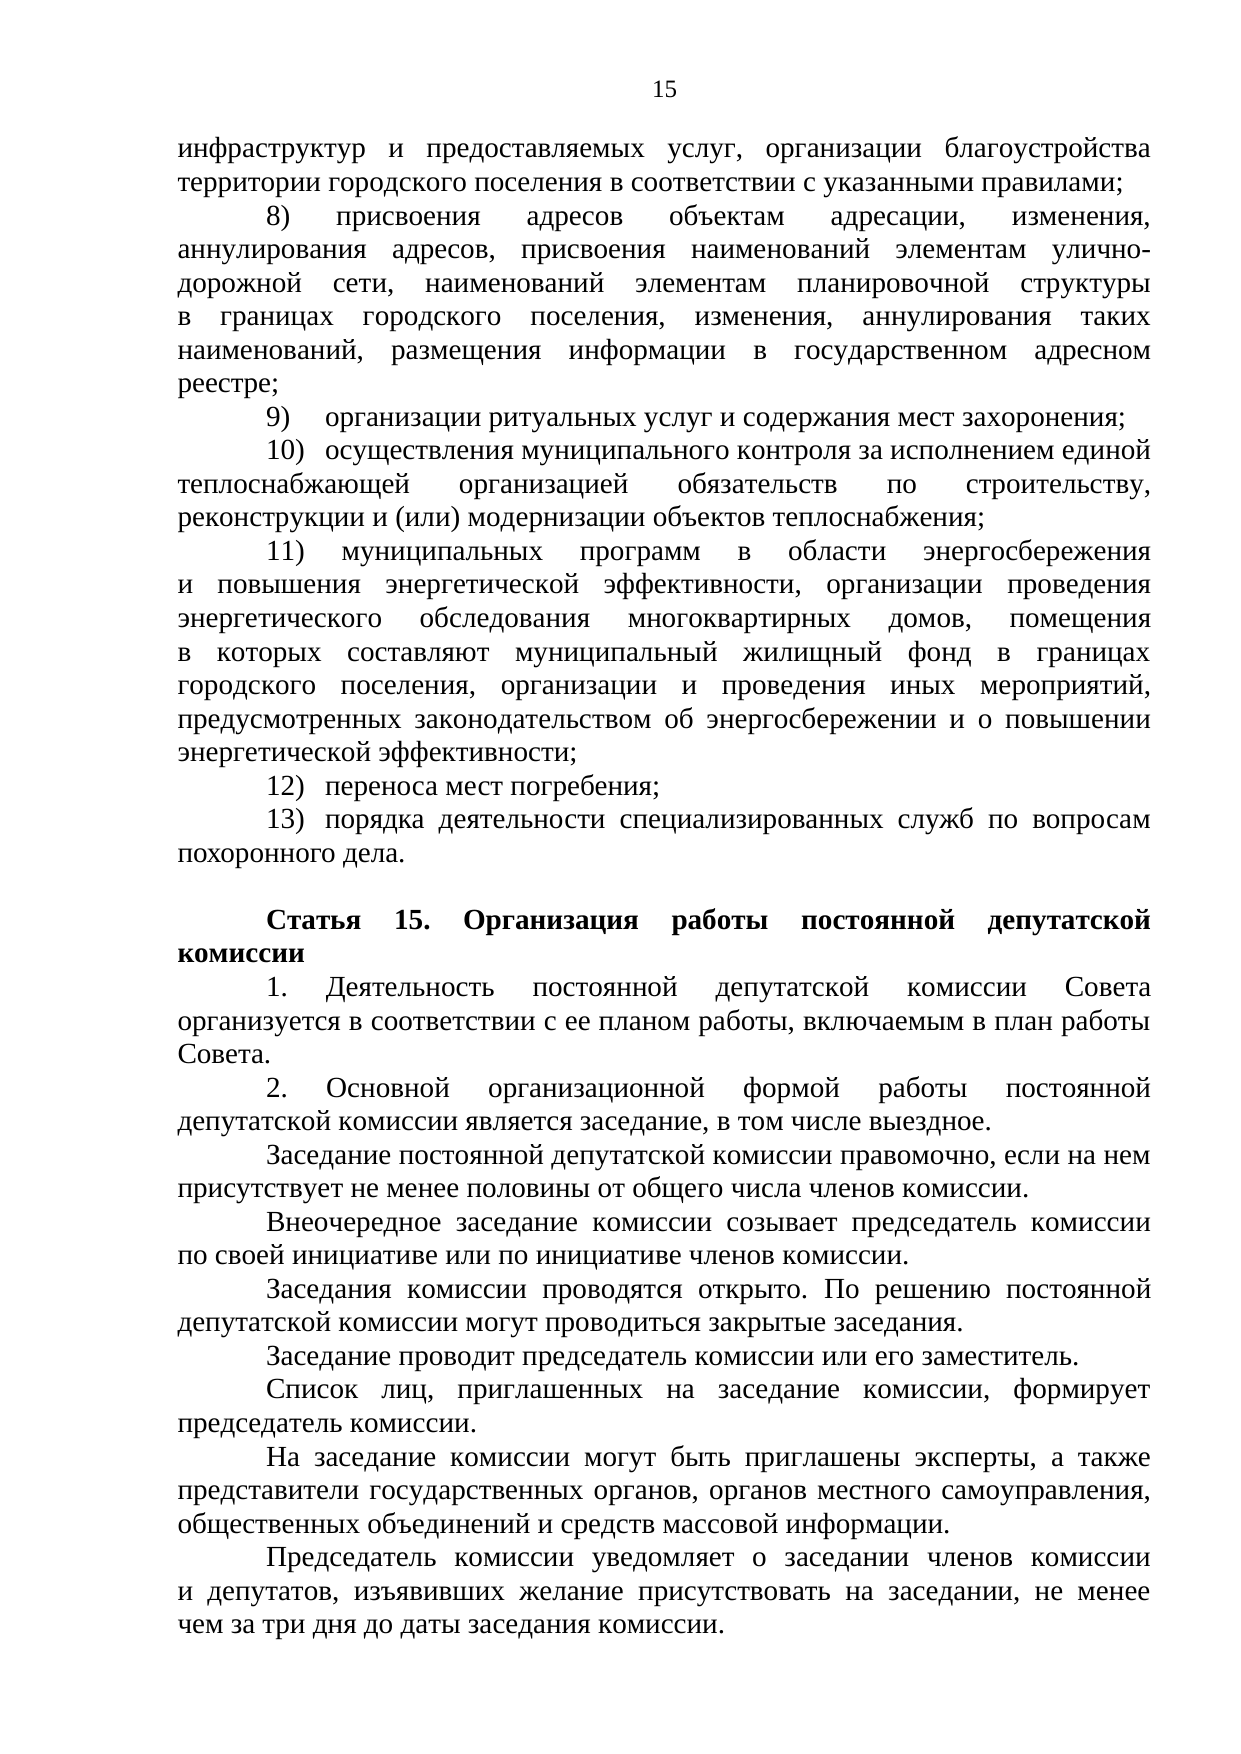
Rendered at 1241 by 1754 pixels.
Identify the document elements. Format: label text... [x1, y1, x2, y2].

text Заседание постоянной депутатской комиссии правомочно, если на нем присутствует не менее половины от общего числа членов комиссии. [177, 1137, 1152, 1204]
text Внеочередное заседание комиссии созывает председатель комиссии по своей инициативе или по инициативе членов комиссии. [177, 1204, 1152, 1271]
text 11) муниципальных программ в области энергосбережения и повышения энергетической эффективности, организации проведения энергетического обследования многоквартирных домов, помещения в которых составляют муниципальный жилищный фонд в границах городского поселения, организации и проведения иных мероприятий, предусмотренных законодательством об энергосбережении и о повышении энергетической эффективности; [177, 533, 1152, 768]
text 1. Деятельность постоянной депутатской комиссии Совета организуется в соответствии с ее планом работы, включаемым в план работы Совета. [177, 969, 1152, 1070]
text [177, 131, 1152, 198]
text 9) организации ритуальных услуг и содержания мест захоронения; [177, 399, 1152, 432]
text Статья 15. Организация работы постоянной депутатской комиссии [177, 902, 1152, 969]
text На заседание комиссии могут быть приглашены эксперты, а также представители государственных органов, органов местного самоуправления, общественных объединений и средств массовой информации. [177, 1439, 1152, 1539]
text Список лиц, приглашенных на заседание комиссии, формирует председатель комиссии. [177, 1372, 1152, 1439]
text Заседание проводит председатель комиссии или его заместитель. [177, 1338, 1152, 1372]
text 13) порядка деятельности специализированных служб по вопросам похоронного дела. [177, 801, 1152, 868]
text 8) присвоения адресов объектам адресации, изменения, аннулирования адресов, присвоения наименований элементам улично-дорожной сети, наименований элементам планировочной структуры в границах городского поселения, изменения, аннулирования таких наименований, размещения информации в государственном адресном реестре; [177, 198, 1152, 399]
text Заседания комиссии проводятся открыто. По решению постоянной депутатской комиссии могут проводиться закрытые заседания. [177, 1271, 1152, 1338]
text 2. Основной организационной формой работы постоянной депутатской комиссии является заседание, в том числе выездное. [177, 1070, 1152, 1137]
text 10) осуществления муниципального контроля за исполнением единой теплоснабжающей организацией обязательств по строительству, реконструкции и (или) модернизации объектов теплоснабжения; [177, 432, 1152, 533]
text Председатель комиссии уведомляет о заседании членов комиссии и депутатов, изъявивших желание присутствовать на заседании, не менее чем за три дня до даты заседания комиссии. [177, 1539, 1152, 1640]
text 12) переноса мест погребения; [177, 768, 1152, 801]
